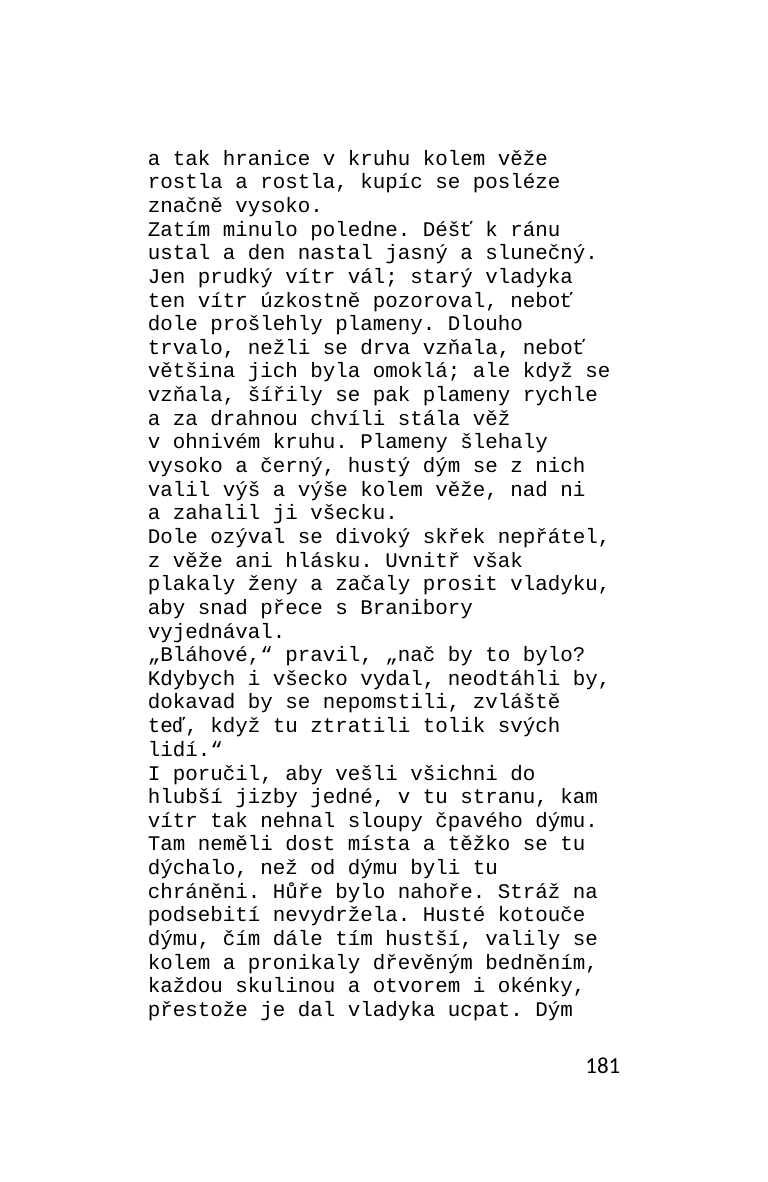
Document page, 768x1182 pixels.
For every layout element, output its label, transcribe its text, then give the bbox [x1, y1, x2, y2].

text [148, 148, 620, 219]
text Zatím minulo poledne. Déšť k ránu ustal a den nastal jasný a slunečný. Jen prudký vítr vál; starý vladyka ten vítr úzkostně pozoroval, neboť dole prošlehly plameny. Dlouho trvalo, nežli se drva vzňala, neboť většina jich byla omoklá; ale když se vzňala, šířily se pak plameny rychle a za drahnou chvíli stála věž v ohnivém kruhu. Plameny šlehaly vysoko a černý, hustý dým se z nich valil výš a výše kolem věže, nad ni a zahalil ji všecku. [148, 219, 620, 526]
text Dole ozýval se divoký skřek nepřátel, z věže ani hlásku. Uvnitř však plakaly ženy a začaly prosit vladyku, aby snad přece s Branibory vyjednával. [148, 526, 620, 644]
text „Bláhové,“ pravil, „nač by to bylo? Kdybych i všecko vydal, neodtáhli by, dokavad by se nepomstili, zvláště teď, když tu ztratili tolik svých lidí.“ [148, 644, 620, 762]
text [148, 762, 620, 1023]
